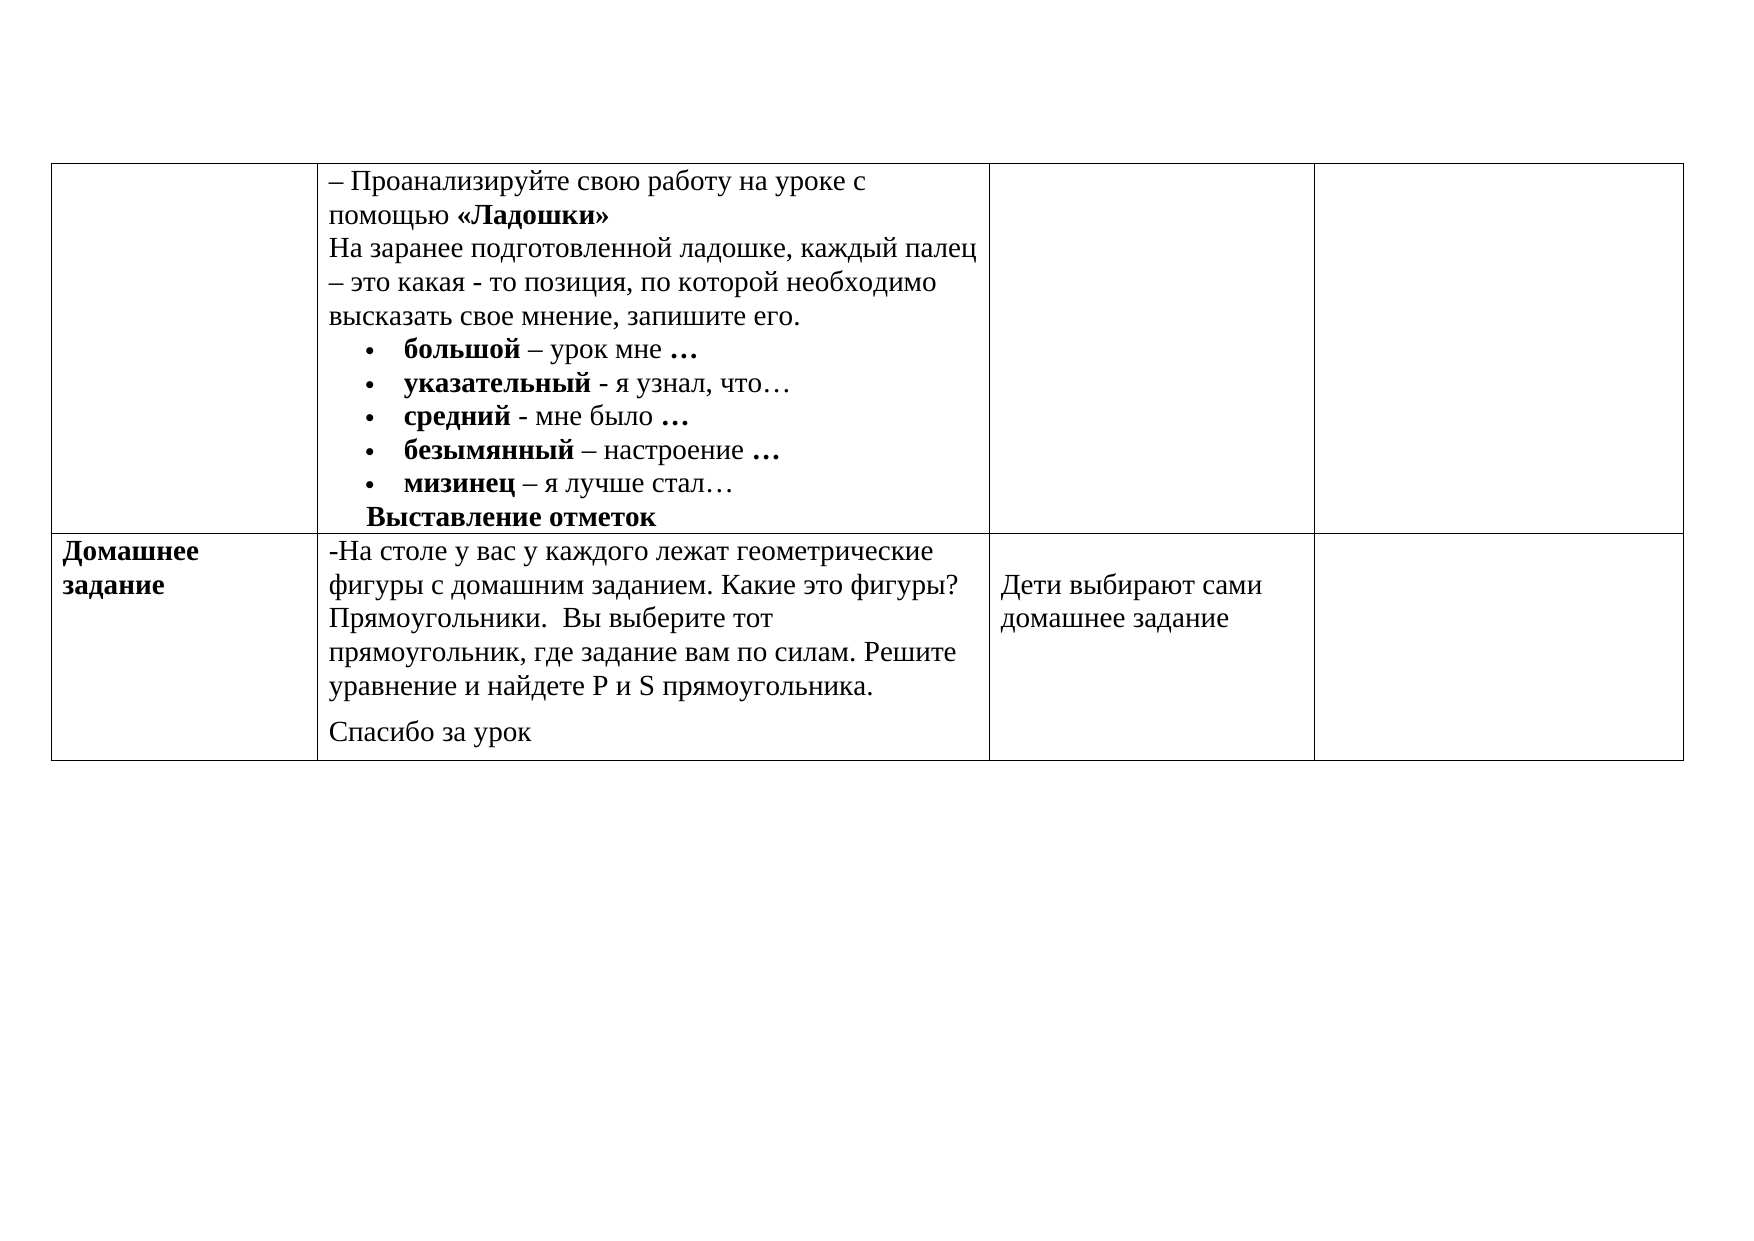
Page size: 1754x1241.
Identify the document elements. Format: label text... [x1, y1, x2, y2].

table_cell -На столе у вас у каждого лежат геометрические фигуры с домашним заданием. Какие это фигуры? Прямоугольники. Вы выберите тот прямоугольник, где задание вам по силам. Решите уравнение и найдете Р и S прямоугольника. Спасибо за урок [318, 534, 989, 760]
table_cell Домашнее задание [52, 534, 317, 760]
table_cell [990, 164, 1314, 532]
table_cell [52, 164, 317, 532]
table_cell [1315, 164, 1683, 532]
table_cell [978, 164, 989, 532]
table_cell [1315, 534, 1683, 760]
table_cell Дети выбирают сами домашнее задание [990, 534, 1314, 760]
